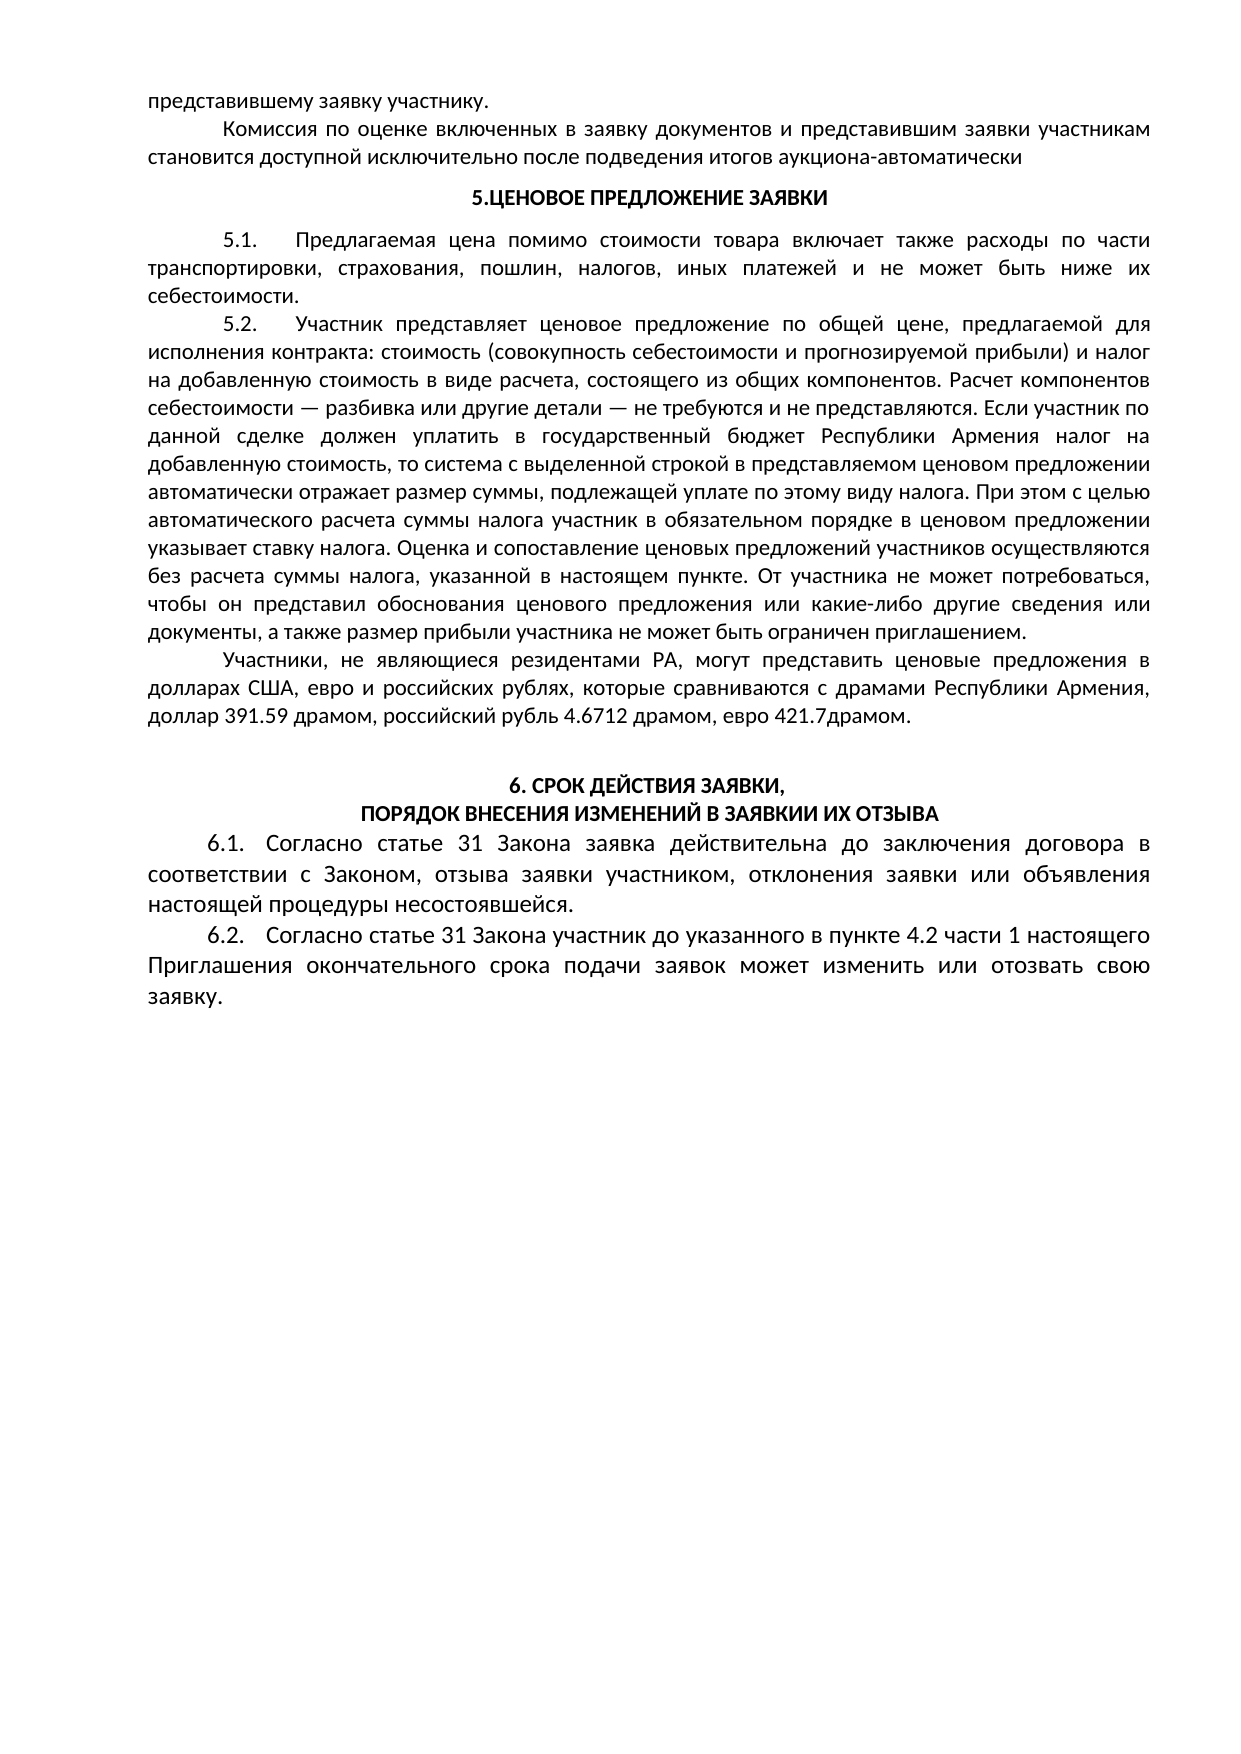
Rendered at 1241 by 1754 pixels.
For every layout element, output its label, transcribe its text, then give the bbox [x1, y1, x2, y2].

text 6.2. Согласно статье 31 Закона участник до указанного в пункте 4.2 части 1 настоящего Приглашения окончательного срока подачи заявок может изменить или отозвать свою заявку. [148, 919, 1152, 1011]
text 5.ЦЕНОВОЕ ПРЕДЛОЖЕНИЕ ЗАЯВКИ [148, 183, 1152, 211]
text 5.1. Предлагаемая цена помимо стоимости товара включает также расходы по части транспортировки, страхования, пошлин, налогов, иных платежей и не может быть ниже их себестоимости. [148, 225, 1152, 309]
text 6. СРОК ДЕЙСТВИЯ ЗАЯВКИ, ПОРЯДОК ВНЕСЕНИЯ ИЗМЕНЕНИЙ В ЗАЯВКИИ ИХ ОТЗЫВА [207, 771, 1093, 827]
text 6.1. Согласно статье 31 Закона заявка действительна до заключения договора в соответствии с Законом, отзыва заявки участником, отклонения заявки или объявления настоящей процедуры несостоявшейся. [148, 827, 1152, 919]
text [148, 86, 1152, 114]
text 5.2. Участник представляет ценовое предложение по общей цене, предлагаемой для исполнения контракта: стоимость (совокупность себестоимости и прогнозируемой прибыли) и налог на добавленную стоимость в виде расчета, состоящего из общих компонентов. Расчет компонентов себестоимости — разбивка или другие детали — не требуются и не представляются. Если участник по данной сделке должен уплатить в государственный бюджет Республики Армения налог на добавленную стоимость, то система с выделенной строкой в представляемом ценовом предложении автоматически отражает размер суммы, подлежащей уплате по этому виду налога. При этом с целью автоматического расчета суммы налога участник в обязательном порядке в ценовом предложении указывает ставку налога. Оценка и сопоставление ценовых предложений участников осуществляются без расчета суммы налога, указанной в настоящем пункте. От участника не может потребоваться, чтобы он представил обоснования ценового предложения или какие-либо другие сведения или документы, а также размер прибыли участника не может быть ограничен приглашением. [148, 309, 1152, 645]
text Участники, не являющиеся резидентами РА, могут представить ценовые предложения в долларах США, евро и российских рублях, которые сравниваются с драмами Республики Армения, доллар 391.59 драмом, российский рубль 4.6712 драмом, евро 421.7драмом. [148, 645, 1152, 729]
text Комиссия по оценке включенных в заявку документов и представившим заявки участникам становится доступной исключительно после подведения итогов аукциона-автоматически [148, 114, 1152, 171]
